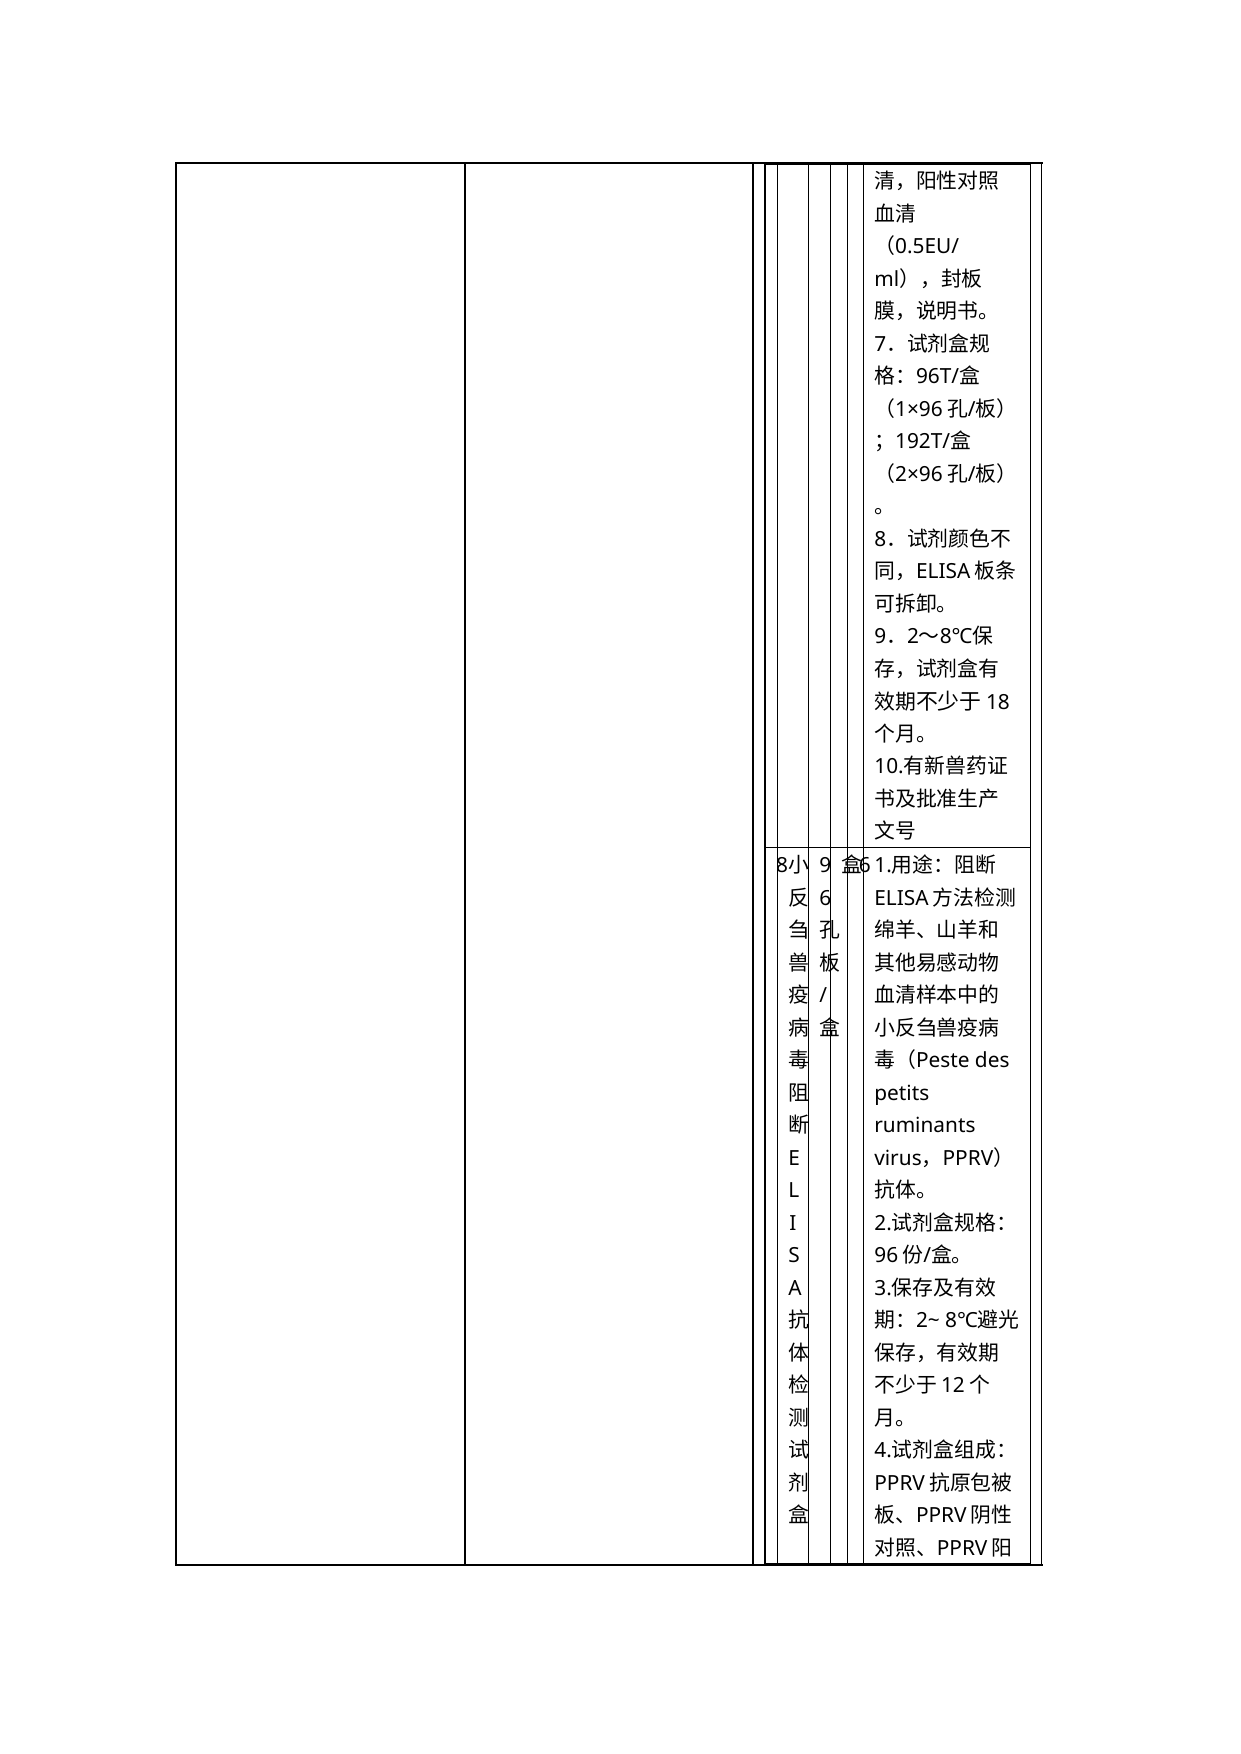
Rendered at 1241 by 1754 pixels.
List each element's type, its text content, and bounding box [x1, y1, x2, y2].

table_cell [848, 868, 863, 1563]
table_cell [1031, 164, 1041, 1564]
table_cell [778, 848, 808, 1563]
table_cell 1 [466, 164, 752, 1564]
table_cell [809, 848, 830, 1563]
table_cell [848, 848, 863, 860]
table_cell [809, 165, 830, 847]
table_cell [754, 164, 764, 1564]
table_cell [831, 165, 847, 847]
table_cell [864, 165, 1030, 847]
table_cell [766, 165, 777, 847]
table_cell [848, 165, 863, 847]
table_cell [831, 848, 847, 1563]
table_cell [177, 164, 464, 1564]
table_cell [864, 848, 1030, 1563]
table_cell [766, 848, 777, 1563]
table_cell [778, 165, 808, 847]
